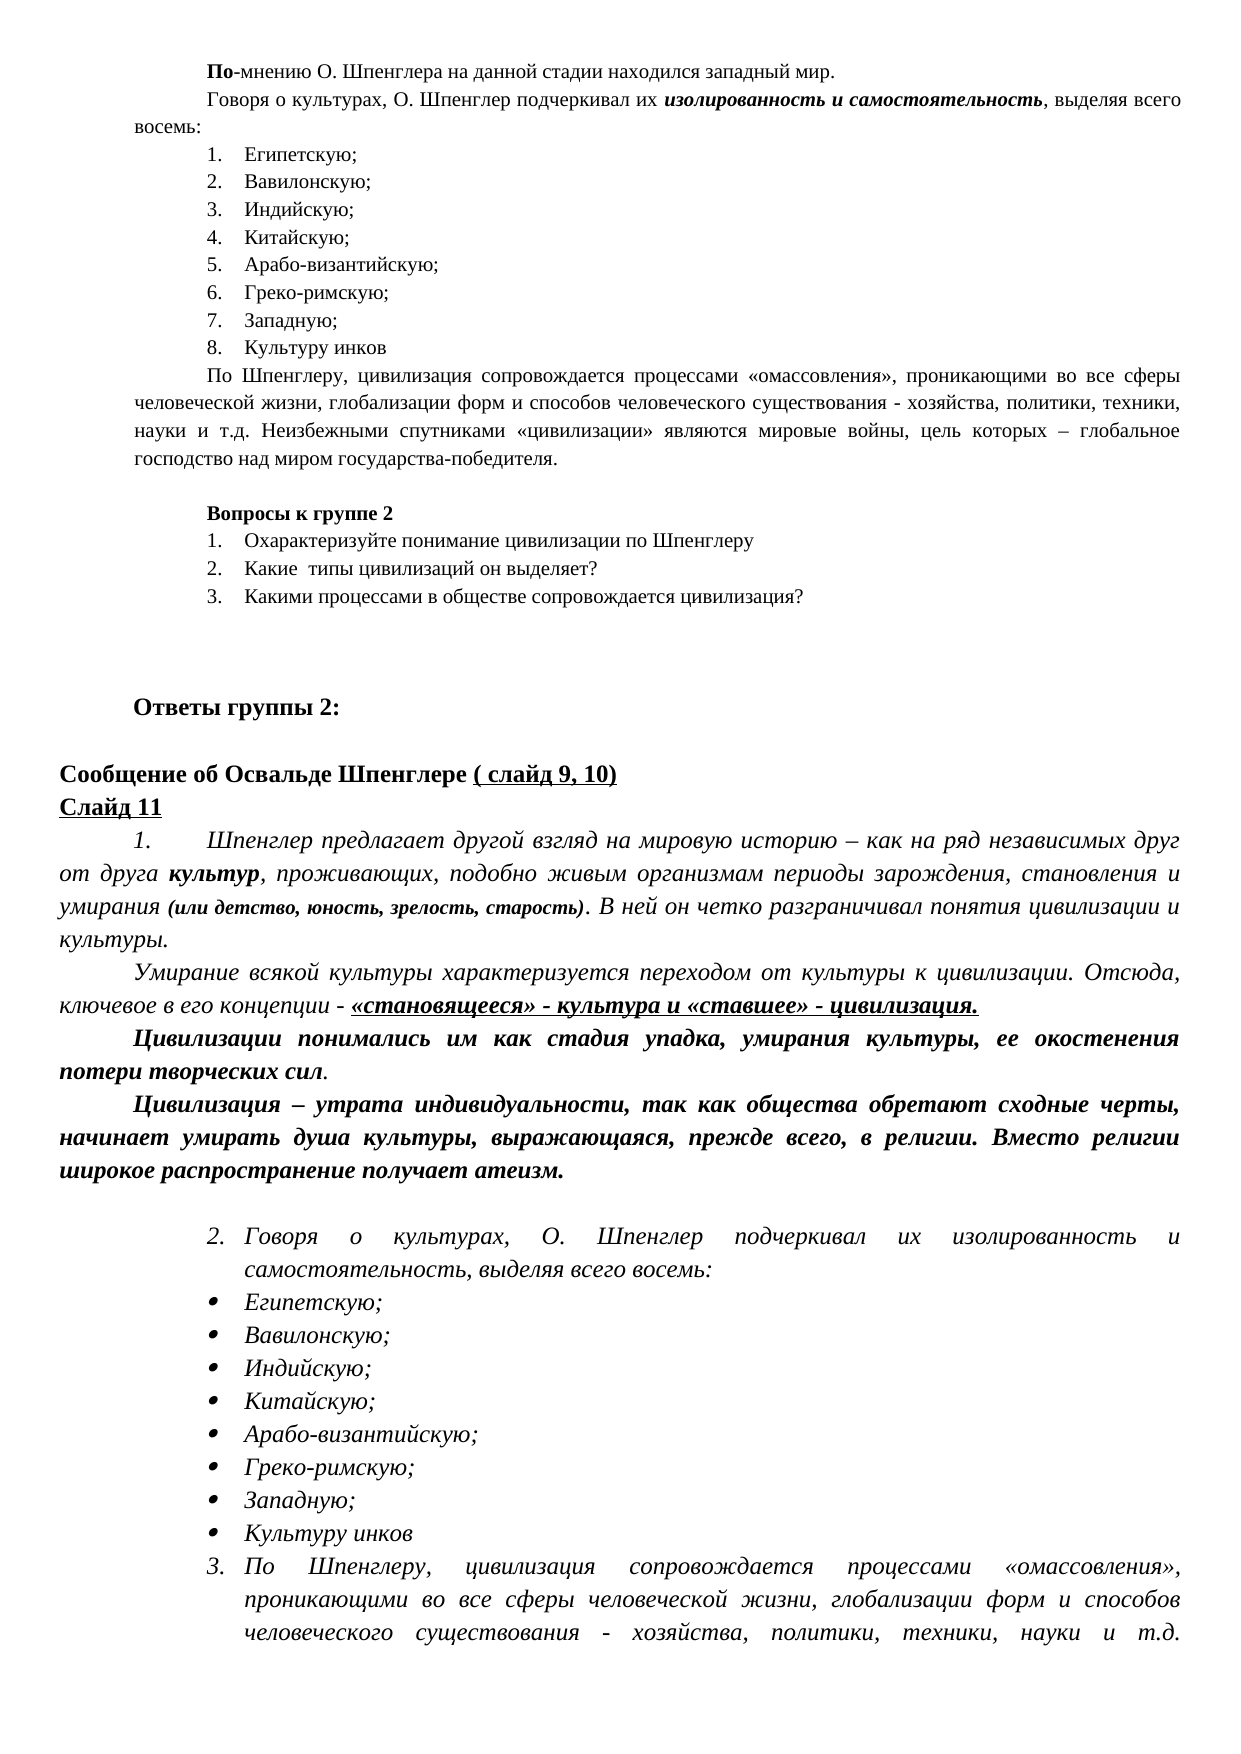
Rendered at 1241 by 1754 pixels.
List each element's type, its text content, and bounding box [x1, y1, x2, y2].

list Греко-римскую; [207, 1452, 1181, 1481]
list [207, 1551, 1181, 1646]
list Китайскую; [207, 1386, 1181, 1415]
list Культуру инков [207, 1518, 1181, 1547]
list Греко-римскую; [207, 280, 1181, 304]
list Египетскую; [207, 1287, 1181, 1316]
list Умирание всякой культуры характеризуется переходом от культуры к цивилизации. Отсюда, ключевое в его концепции - «становящееся» - культура и «ставшее» - цивилизация. [59, 957, 1181, 1019]
list Слайд 11 [59, 792, 1181, 821]
list Вавилонскую; [207, 1320, 1181, 1349]
list Сообщение об Освальде Шпенглере ( слайд 9, 10) [59, 759, 1181, 788]
list Ответы группы 2: [59, 692, 1181, 721]
list Говоря о культурах, О. Шпенглер подчеркивал их изолированность и самостоятельность, выделяя всего восемь: [134, 87, 1181, 138]
list Египетскую; [207, 142, 1181, 166]
list Индийскую; [207, 197, 1181, 221]
list Какие типы цивилизаций он выделяет? [207, 556, 1181, 580]
list Шпенглер предлагает другой взгляд на мировую историю – как на ряд независимых друг от друга культур, проживающих, подобно живым организмам периоды зарождения, становления и умирания (или детство, юность, зрелость, старость). В ней он четко разграничивал понятия цивилизации и культуры. [59, 825, 1181, 953]
list Какими процессами в обществе сопровождается цивилизация? [207, 583, 1181, 608]
list Арабо-византийскую; [207, 252, 1181, 276]
list Вопросы к группе 2 [134, 501, 1181, 525]
list По-мнению О. Шпенглера на данной стадии находился западный мир. [134, 59, 1181, 83]
list Вавилонскую; [207, 169, 1181, 193]
list Цивилизации понимались им как стадия упадка, умирания культуры, ее окостенения потери творческих сил. [59, 1023, 1181, 1085]
list Охарактеризуйте понимание цивилизации по Шпенглеру [207, 528, 1181, 552]
list Культуру инков [207, 335, 1181, 359]
list Индийскую; [207, 1353, 1181, 1382]
list Говоря о культурах, О. Шпенглер подчеркивал их изолированность и самостоятельность, выделяя всего восемь: [207, 1221, 1181, 1283]
list Китайскую; [207, 225, 1181, 249]
list Цивилизация – утрата индивидуальности, так как общества обретают сходные черты, начинает умирать душа культуры, выражающаяся, прежде всего, в религии. Вместо религии широкое распространение получает атеизм. [59, 1089, 1181, 1184]
list Арабо-византийскую; [207, 1419, 1181, 1448]
list Западную; [207, 307, 1181, 332]
list Западную; [207, 1485, 1181, 1514]
